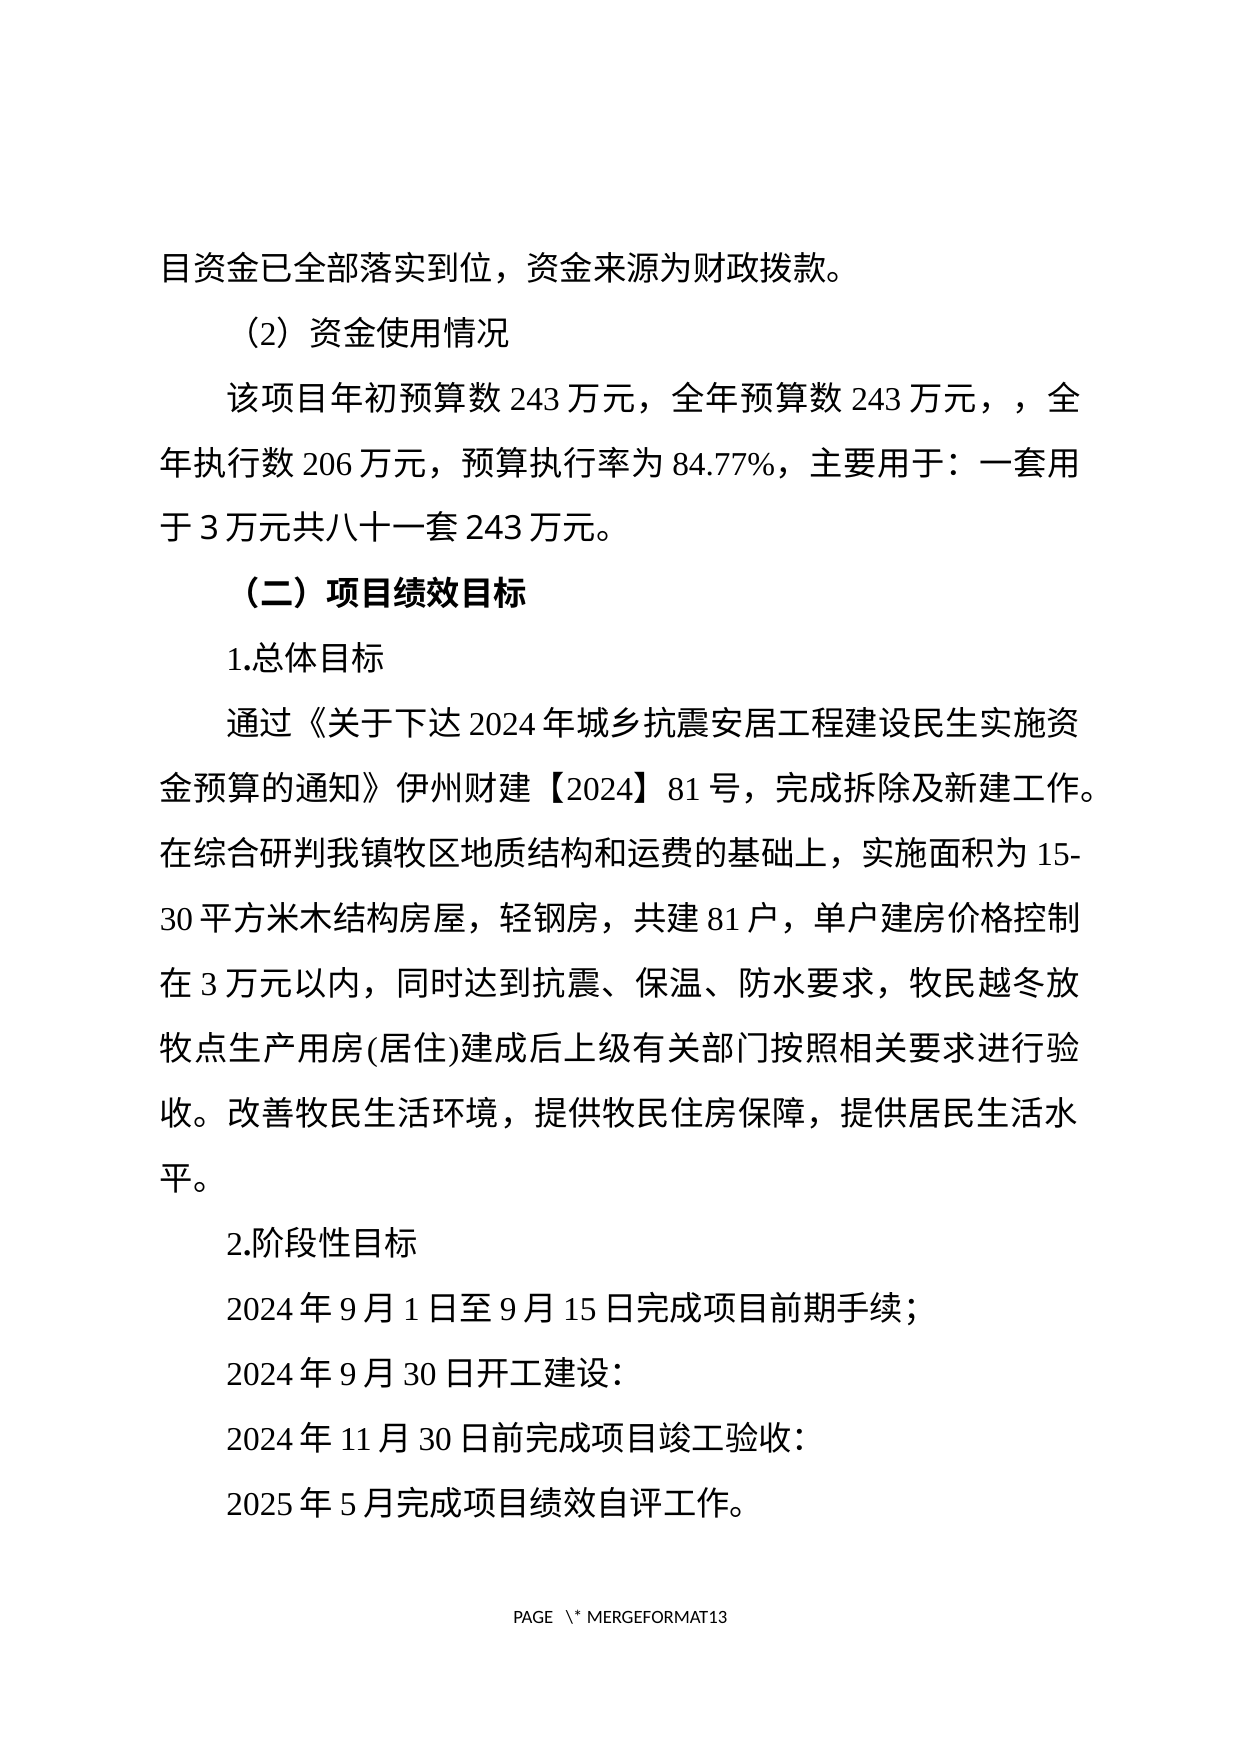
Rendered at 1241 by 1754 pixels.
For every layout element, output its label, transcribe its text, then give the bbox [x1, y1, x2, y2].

text 2024年9月1日至9月15日完成项目前期手续； [159, 1273, 1081, 1338]
text 2024年11月30日前完成项目竣工验收： [159, 1403, 1081, 1468]
text （2）资金使用情况 [159, 298, 1081, 363]
text 2.阶段性目标 [159, 1208, 1081, 1273]
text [159, 233, 1081, 298]
text 1.总体目标 [159, 623, 1081, 688]
text （二）项目绩效目标 [159, 558, 1081, 623]
text 通过《关于下达2024年城乡抗震安居工程建设民生实施资金预算的通知》伊州财建【2024】81号，完成拆除及新建工作。在综合研判我镇牧区地质结构和运费的基础上，实施面积为15-30平方米木结构房屋，轻钢房，共建81户，单户建房价格控制在3万元以内，同时达到抗震、保温、防水要求，牧民越冬放牧点生产用房(居住)建成后上级有关部门按照相关要求进行验收。改善牧民生活环境，提供牧民住房保障，提供居民生活水平。 [159, 688, 1081, 1208]
text 2025年5月完成项目绩效自评工作。 [159, 1468, 1081, 1533]
text 该项目年初预算数243万元，全年预算数243万元，，全年执行数206万元，预算执行率为84.77%，主要用于：一套用于3万元共八十一套243万元。 [159, 363, 1081, 558]
text 2024年9月30日开工建设： [159, 1338, 1081, 1403]
